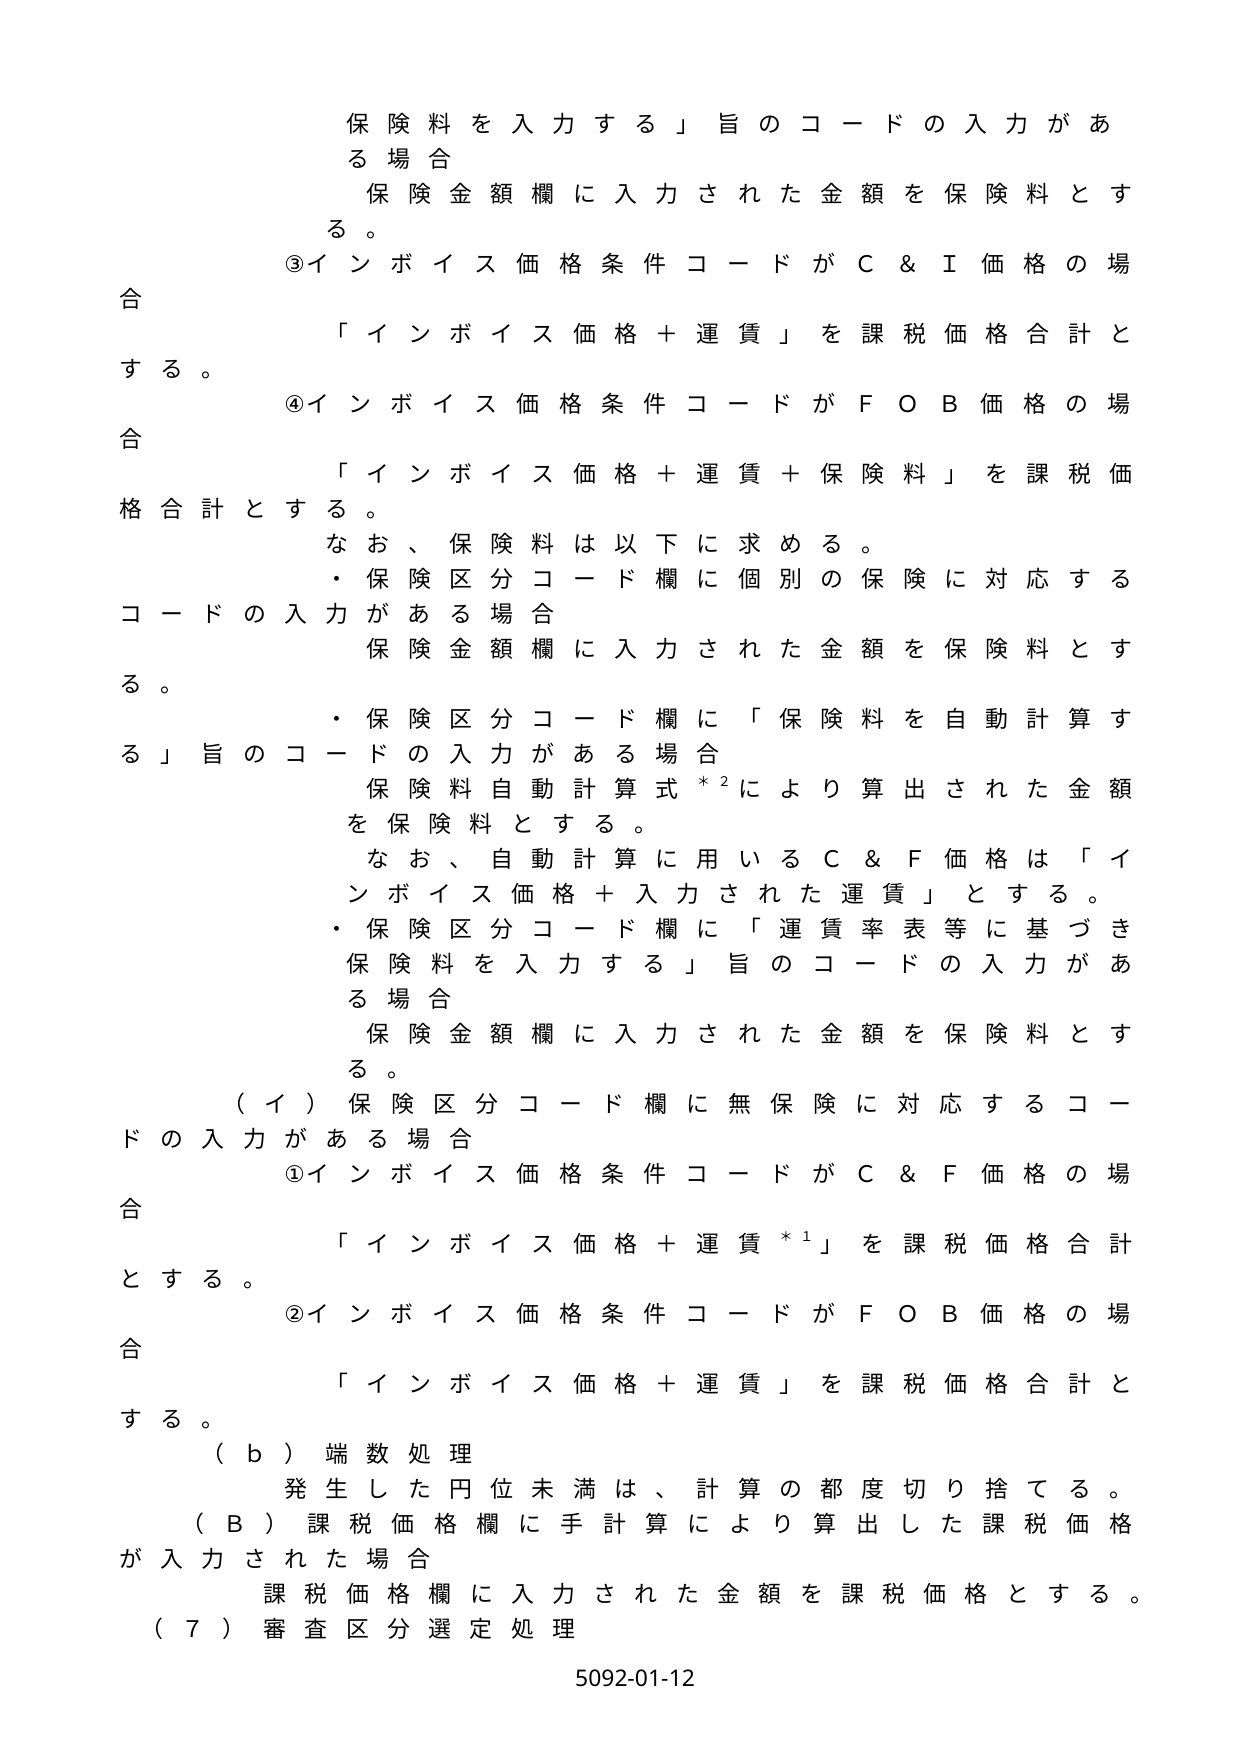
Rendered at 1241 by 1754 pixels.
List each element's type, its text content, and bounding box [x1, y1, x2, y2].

text （Ｂ）課税価格欄に手計算により算出した課税価格が入力された場合 [119, 1505, 1150, 1575]
text なお、保険料は以下に求める。 [119, 525, 1150, 560]
text ②インボイス価格条件コードがＦＯＢ価格の場合 [119, 1295, 1150, 1365]
text 「インボイス価格＋運賃＊１」を課税価格合計とする。 [119, 1225, 1150, 1295]
text 保険金額欄に入力された金額を保険料とする。 [119, 630, 1150, 700]
text 保険金額欄に入力された金額を保険料とする。 [326, 1015, 1150, 1085]
text （ｂ）端数処理 [119, 1435, 1150, 1470]
text ・保険区分コード欄に個別の保険に対応するコードの入力がある場合 [119, 560, 1150, 630]
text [305, 105, 1150, 175]
text 発生した円位未満は、計算の都度切り捨てる。 [119, 1470, 1150, 1505]
text 「インボイス価格＋運賃」を課税価格合計とする。 [119, 1365, 1150, 1435]
text ③インボイス価格条件コードがＣ＆Ｉ価格の場合 [119, 245, 1150, 315]
text （７）審査区分選定処理 [119, 1610, 1150, 1645]
text ・保険区分コード欄に「保険料を自動計算する」旨のコードの入力がある場合 [119, 700, 1150, 770]
text 保険金額欄に入力された金額を保険料とする。 [316, 175, 1150, 245]
text 課税価格欄に入力された金額を課税価格とする。 [119, 1575, 1150, 1610]
text 「インボイス価格＋運賃＋保険料」を課税価格合計とする。 [119, 455, 1150, 525]
text ・保険区分コード欄に「運賃率表等に基づき保険料を入力する」旨のコードの入力がある場合 [307, 910, 1150, 1015]
text ①インボイス価格条件コードがＣ＆Ｆ価格の場合 [119, 1155, 1150, 1225]
text なお、自動計算に用いるＣ＆Ｆ価格は「インボイス価格＋入力された運賃」とする。 [326, 840, 1150, 910]
text 「インボイス価格＋運賃」を課税価格合計とする。 [119, 315, 1150, 385]
text 保険料自動計算式＊２により算出された金額を保険料とする。 [326, 770, 1150, 840]
text （イ）保険区分コード欄に無保険に対応するコードの入力がある場合 [119, 1085, 1150, 1155]
text ④インボイス価格条件コードがＦＯＢ価格の場合 [119, 385, 1150, 455]
